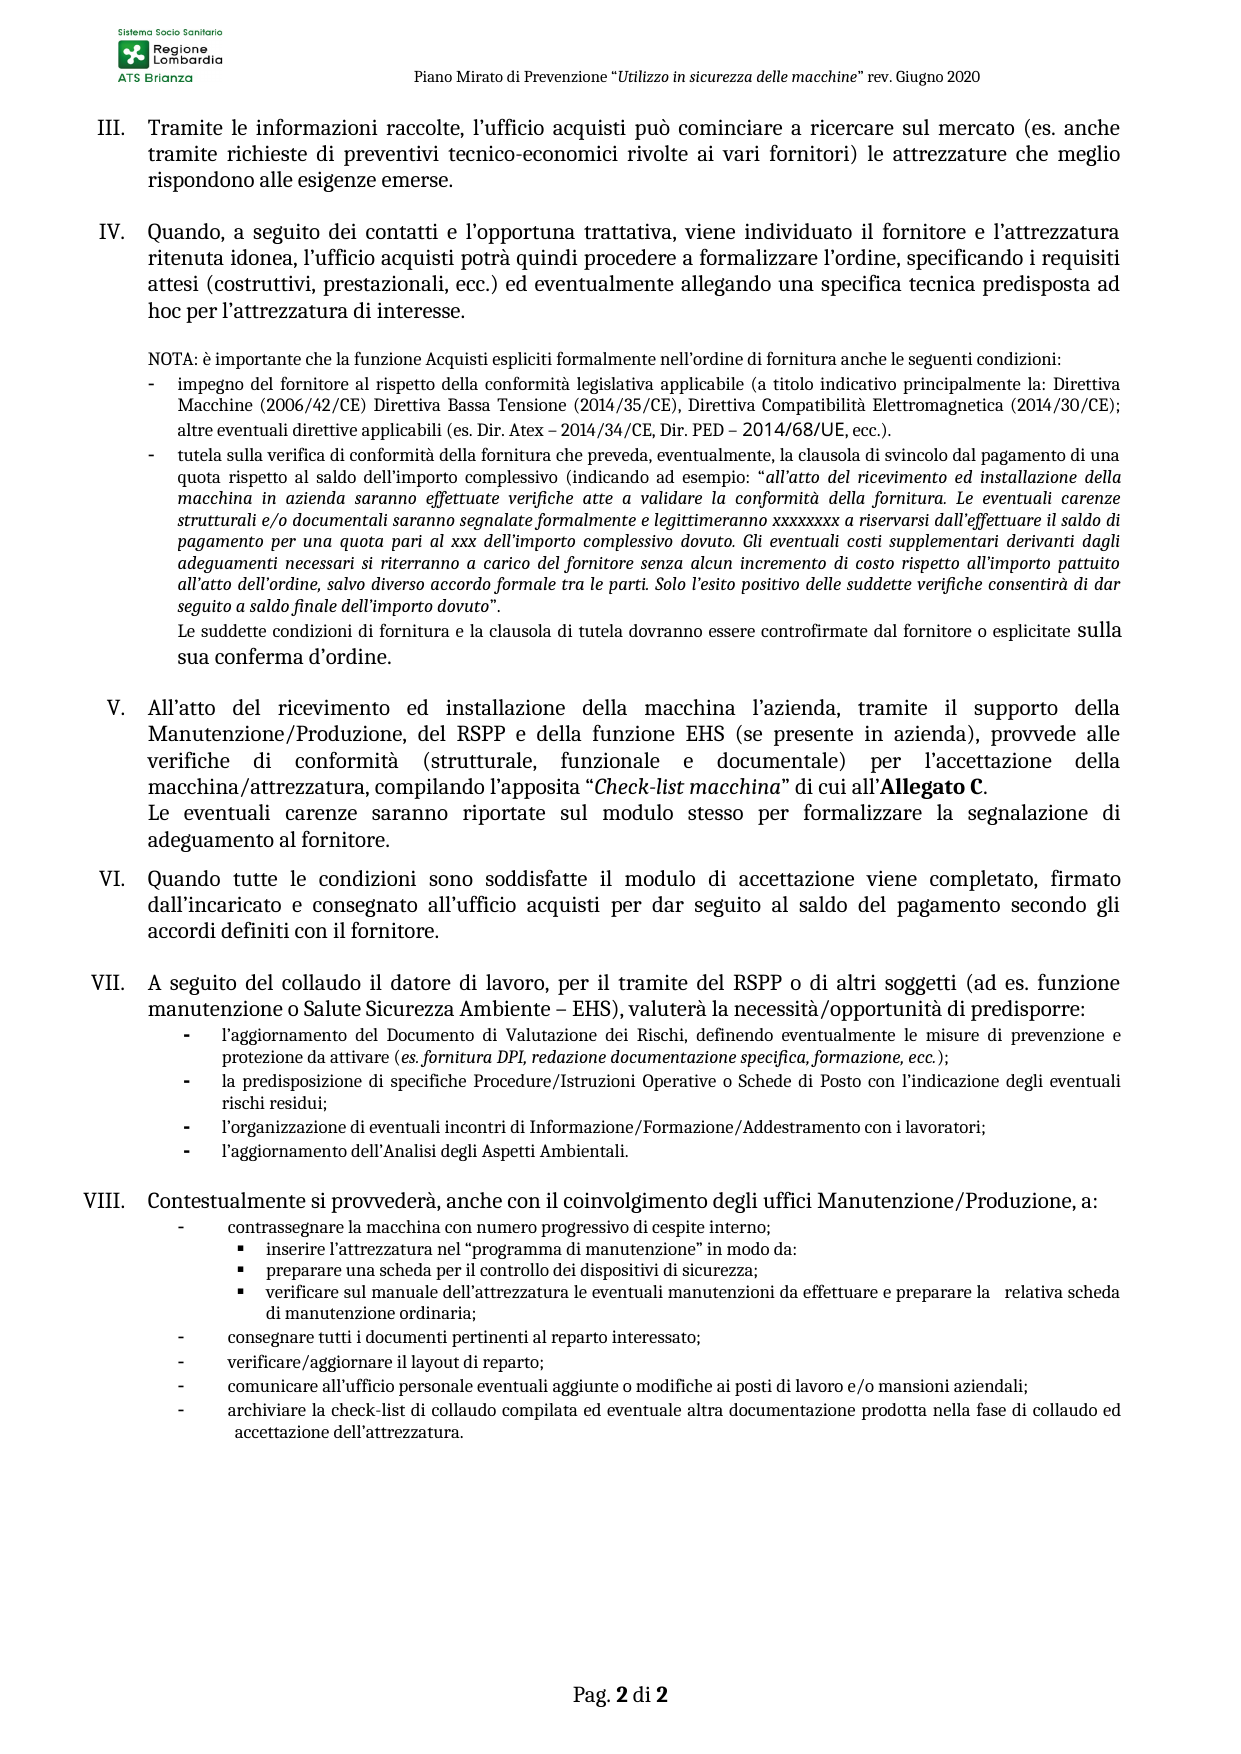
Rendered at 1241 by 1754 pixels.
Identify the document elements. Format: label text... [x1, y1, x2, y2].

text NOTA: è importante che la funzione Acquisti espliciti formalmente nell’ordine di fornitura anche le seguenti condizioni: [148, 349, 1122, 371]
list l’aggiornamento del Documento di Valutazione dei Rischi, definendo eventualmente le misure di prevenzione e protezione da attivare (es. fornitura DPI, redazione documentazione specifica, formazione, ecc.); [183, 1022, 1122, 1068]
list la predisposizione di specifiche Procedure/Istruzioni Operative o Schede di Posto con l’indicazione degli eventuali rischi residui; [183, 1068, 1122, 1114]
list A seguito del collaudo il datore di lavoro, per il tramite del RSPP o di altri soggetti (ad es. funzione manutenzione o Salute Sicurezza Ambiente – EHS), valuterà la necessità/opportunità di predisporre: [125, 969, 1122, 1022]
list Tramite le informazioni raccolte, l’ufficio acquisti può cominciare a ricercare sul mercato (es. anche tramite richieste di preventivi tecnico-economici rivolte ai vari fornitori) le attrezzature che meglio rispondono alle esigenze emerse. [125, 114, 1122, 193]
list contrassegnare la macchina con numero progressivo di cespite interno; [177, 1214, 1122, 1238]
list l’organizzazione di eventuali incontri di Informazione/Formazione/Addestramento con i lavoratori; [183, 1114, 1122, 1138]
text Le suddette condizioni di fornitura e la clausola di tutela dovranno essere controfirmate dal fornitore o esplicitate sulla sua conferma d’ordine. [177, 617, 1122, 670]
list archiviare la check-list di collaudo compilata ed eventuale altra documentazione prodotta nella fase di collaudo ed accettazione dell’attrezzatura. [177, 1397, 1122, 1443]
list verificare sul manuale dell’attrezzatura le eventuali manutenzioni da effettuare e preparare la relativa scheda di manutenzione ordinaria; [236, 1281, 1122, 1324]
list Quando, a seguito dei contatti e l’opportuna trattativa, viene individuato il fornitore e l’attrezzatura ritenuta idonea, l’ufficio acquisti potrà quindi procedere a formalizzare l’ordine, specificando i requisiti attesi (costruttivi, prestazionali, ecc.) ed eventualmente allegando una specifica tecnica predisposta ad hoc per l’attrezzatura di interesse. [125, 218, 1122, 324]
list l’aggiornamento dell’Analisi degli Aspetti Ambientali. [183, 1138, 1122, 1162]
list Quando tutte le condizioni sono soddisfatte il modulo di accettazione viene completato, firmato dall’incaricato e consegnato all’ufficio acquisti per dar seguito al saldo del pagamento secondo gli accordi definiti con il fornitore. [125, 865, 1122, 944]
list comunicare all’ufficio personale eventuali aggiunte o modifiche ai posti di lavoro e/o mansioni aziendali; [177, 1373, 1122, 1397]
picture [118, 29, 223, 82]
text Le eventuali carenze saranno riportate sul modulo stesso per formalizzare la segnalazione di adeguamento al fornitore. [148, 800, 1122, 853]
list All’atto del ricevimento ed installazione della macchina l’azienda, tramite il supporto della Manutenzione/Produzione, del RSPP e della funzione EHS (se presente in azienda), provvede alle verifiche di conformità (strutturale, funzionale e documentale) per l’accettazione della macchina/attrezzatura, compilando l’apposita “Check-list macchina” di cui all’Allegato C. [125, 695, 1122, 800]
list verificare/aggiornare il layout di reparto; [177, 1348, 1122, 1373]
list inserire l’attrezzatura nel “programma di manutenzione” in modo da: [236, 1238, 1122, 1259]
list preparare una scheda per il controllo dei dispositivi di sicurezza; [236, 1259, 1122, 1281]
list Contestualmente si provvederà, anche con il coinvolgimento degli uffici Manutenzione/Produzione, a: [125, 1187, 1122, 1214]
list impegno del fornitore al rispetto della conformità legislativa applicabile (a titolo indicativo principalmente la: Direttiva Macchine (2006/42/CE) Direttiva Bassa Tensione (2014/35/CE), Direttiva Compatibilità Elettromagnetica (2014/30/CE); altre eventuali direttive applicabili (es. Dir. Atex – 2014/34/CE, Dir. PED – 2014/68/UE, ecc.). [148, 371, 1122, 442]
list consegnare tutti i documenti pertinenti al reparto interessato; [177, 1324, 1122, 1348]
list tutela sulla verifica di conformità della fornitura che preveda, eventualmente, la clausola di svincolo dal pagamento di una quota rispetto al saldo dell’importo complessivo (indicando ad esempio: “all’atto del ricevimento ed installazione della macchina in azienda saranno effettuate verifiche atte a validare la conformità della fornitura. Le eventuali carenze strutturali e/o documentali saranno segnalate formalmente e legittimeranno xxxxxxxx a riservarsi dall’effettuare il saldo di pagamento per una quota pari al xxx dell’importo complessivo dovuto. Gli eventuali costi supplementari derivanti dagli adeguamenti necessari si riterranno a carico del fornitore senza alcun incremento di costo rispetto all’importo pattuito all’atto dell’ordine, salvo diverso accordo formale tra le parti. Solo l’esito positivo delle suddette verifiche consentirà di dar seguito a saldo finale dell’importo dovuto”. [148, 442, 1122, 617]
